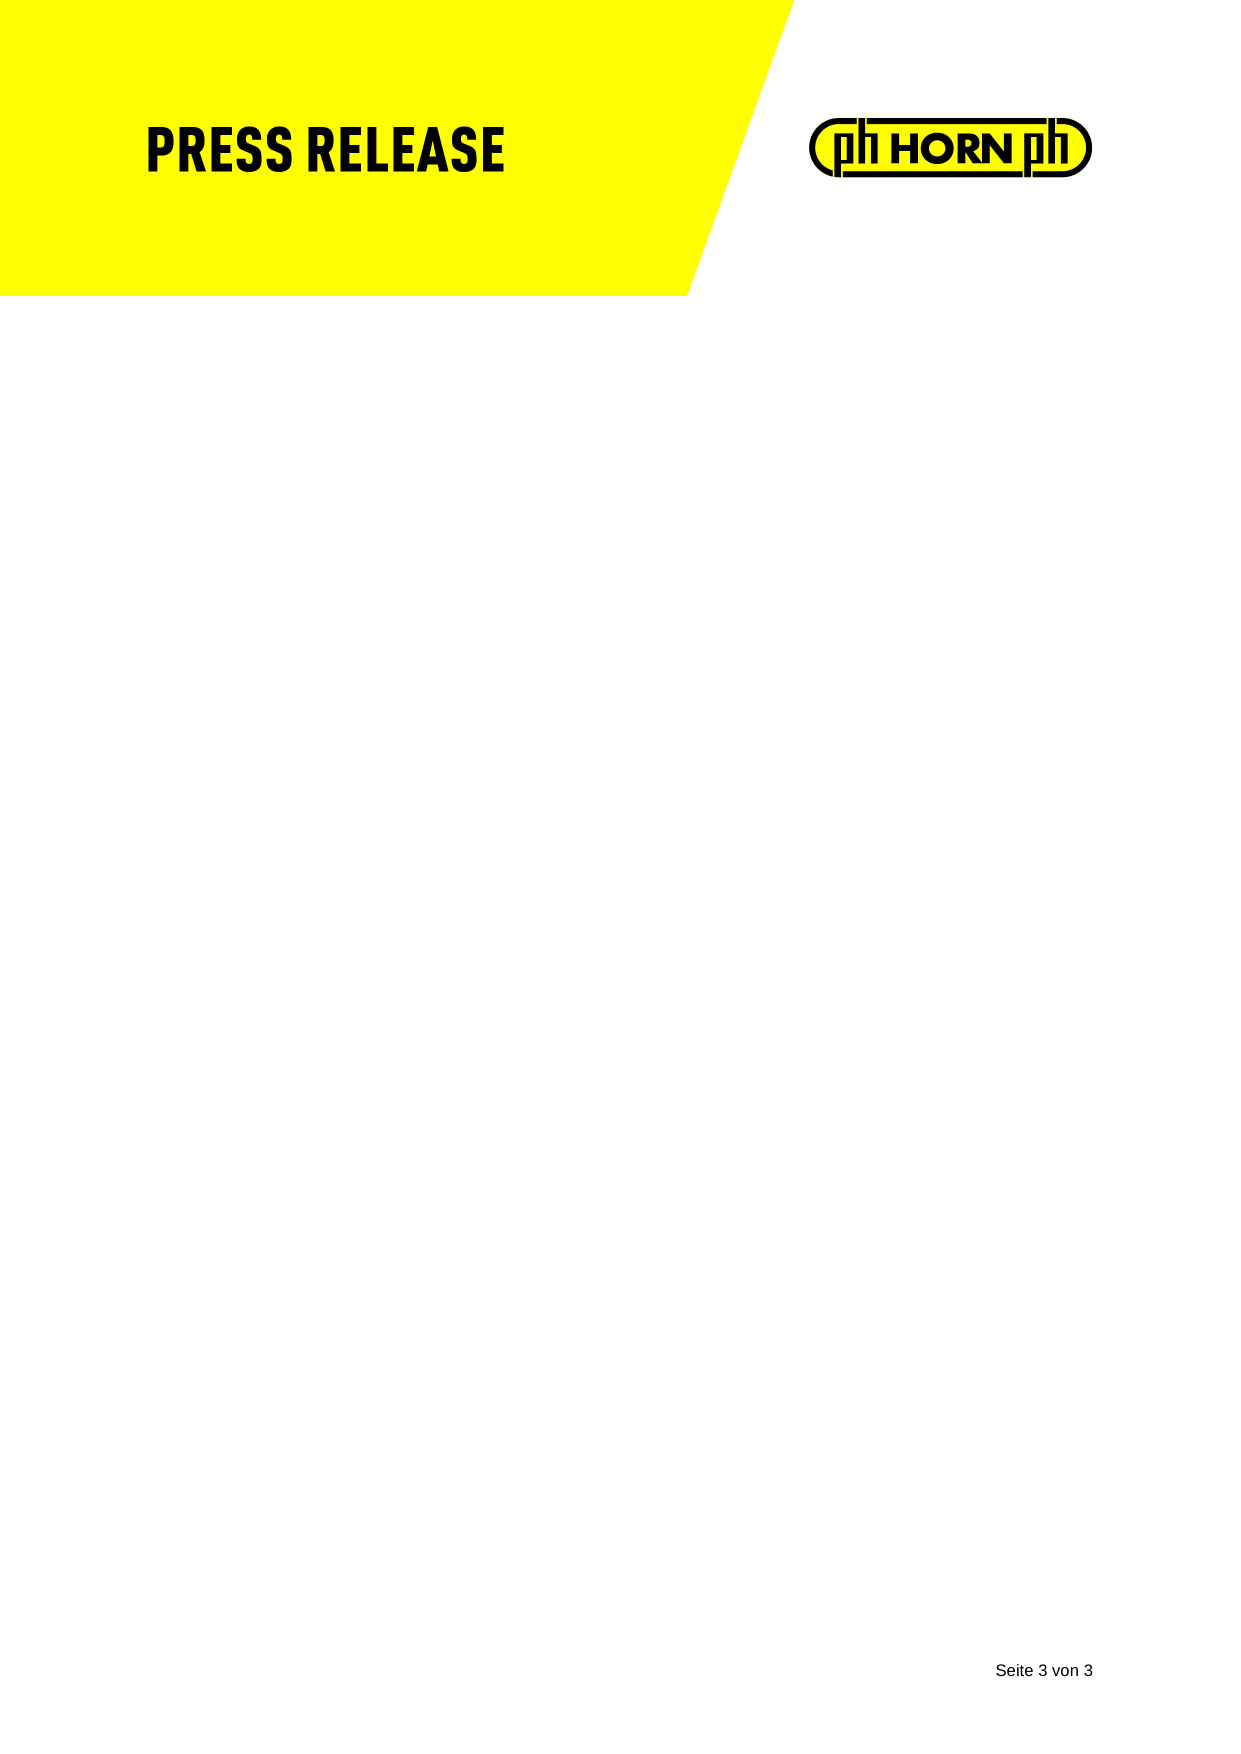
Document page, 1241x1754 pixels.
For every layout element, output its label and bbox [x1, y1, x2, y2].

picture [0, 0, 1239, 296]
